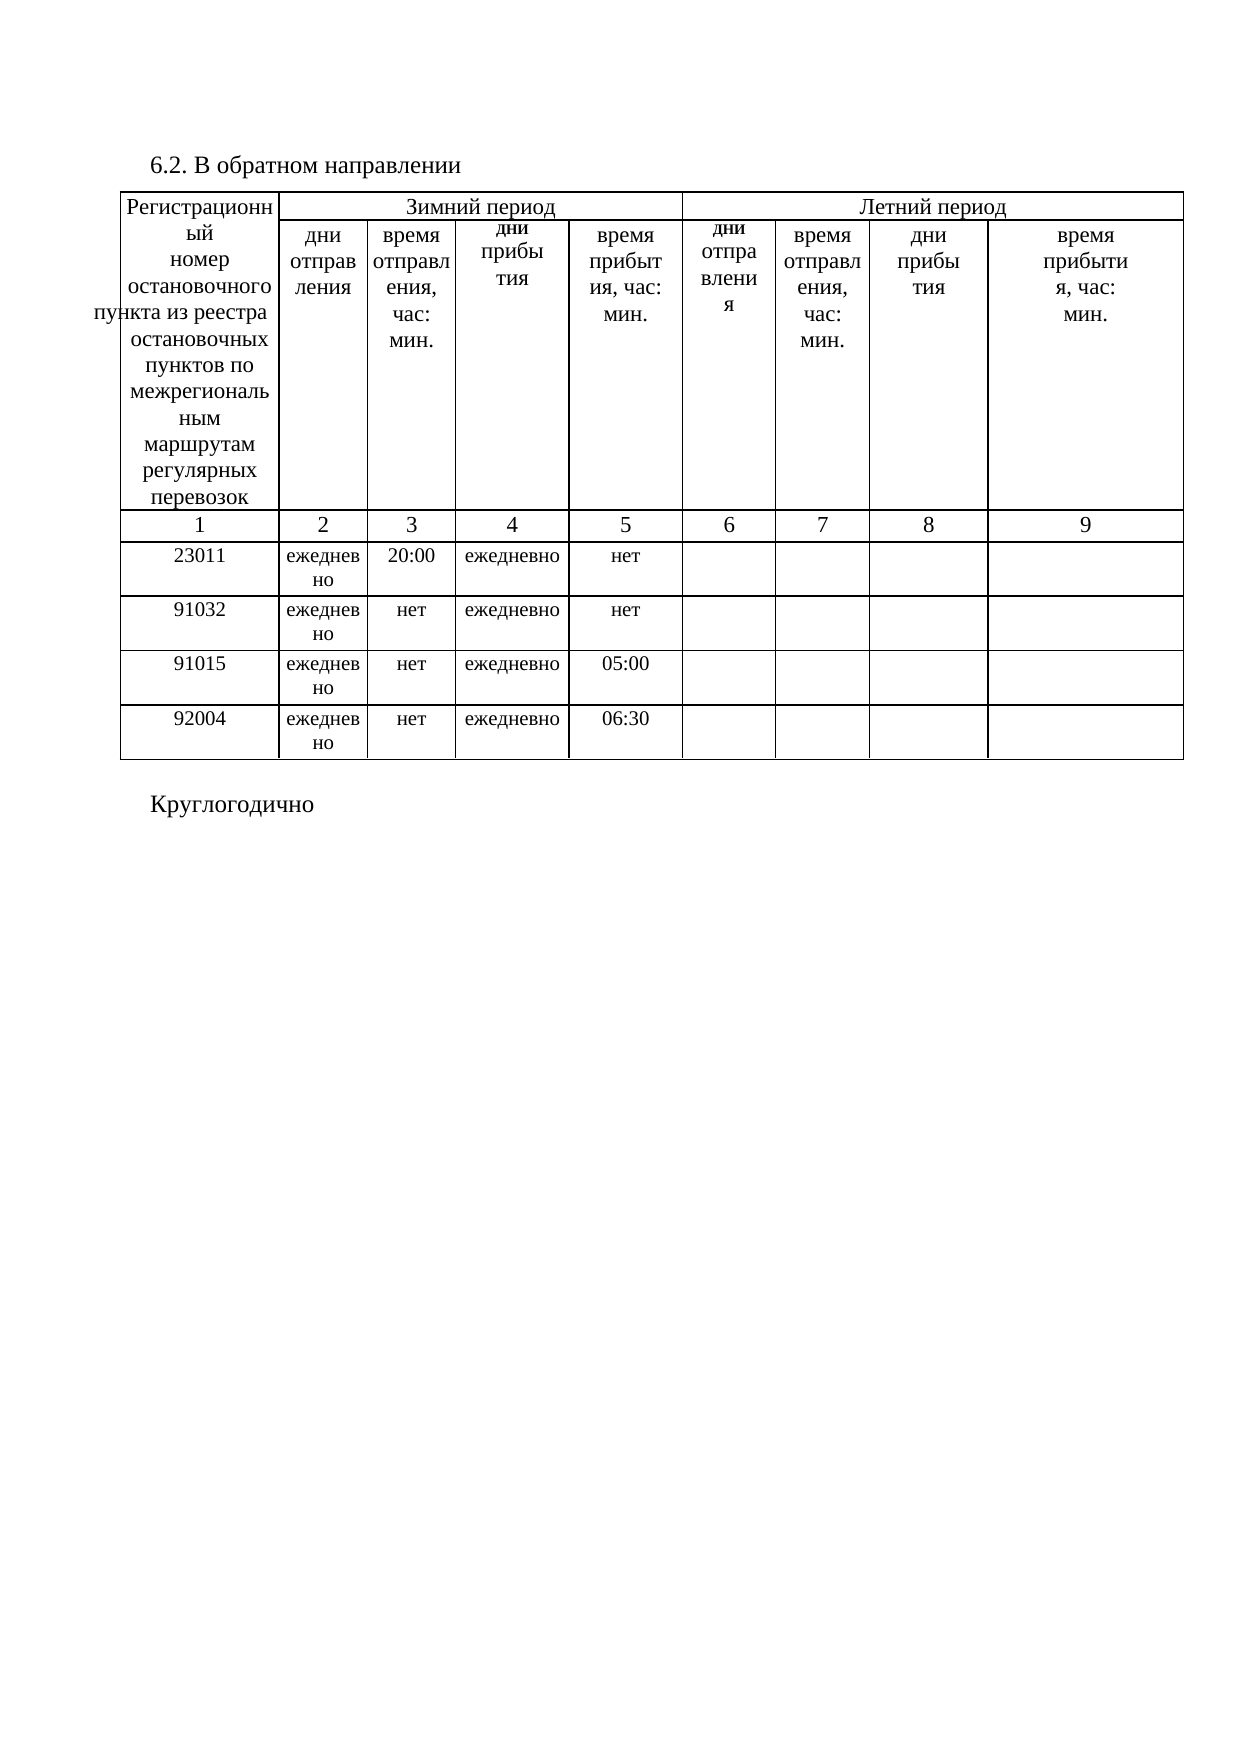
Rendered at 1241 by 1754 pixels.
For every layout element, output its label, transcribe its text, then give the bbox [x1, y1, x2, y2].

table_cell [683, 543, 775, 595]
table_cell 5 [570, 511, 682, 541]
table_cell [683, 706, 775, 758]
table_cell [776, 651, 869, 704]
table_cell 7 [776, 511, 869, 541]
table_cell [989, 651, 1183, 704]
table_header Летний период [683, 193, 1183, 219]
table_cell нет [368, 651, 455, 704]
table_cell [776, 706, 869, 758]
table_cell 05:00 [570, 651, 682, 704]
table_cell 4 [456, 511, 568, 541]
table_cell [870, 597, 987, 650]
table_cell [683, 597, 775, 650]
table_cell 2 [280, 511, 367, 541]
table_cell 92004 [121, 706, 278, 758]
table_cell [989, 706, 1183, 758]
table_cell нет [368, 597, 455, 650]
table_cell 06:30 [570, 706, 682, 758]
table_cell время отправл ения, час: мин. [776, 221, 869, 509]
table_cell [683, 651, 775, 704]
table_cell нет [570, 597, 682, 650]
table_cell ежедневно [280, 706, 367, 758]
text 6.2. В обратном направлении [150, 150, 1090, 179]
table_cell время отправл ения, час: мин. [368, 221, 455, 509]
table_cell нет [570, 543, 682, 595]
table_cell 9 [989, 511, 1183, 541]
table_cell время прибыт ия, час: мин. [570, 221, 682, 509]
table_cell ДНИ прибы тия [456, 221, 568, 509]
table_header Регистрационный номер остановочного пункта из реестра остановочных пунктов по межрегиональным маршрутам регулярных перевозок [121, 193, 278, 509]
table_cell 6 [683, 511, 775, 541]
table_cell ежедневно [280, 597, 367, 650]
table_cell ежедневно [456, 651, 568, 704]
table_cell ежедневно [456, 706, 568, 758]
table_cell время прибыти я, час: мин. [989, 221, 1183, 509]
table_cell 8 [870, 511, 987, 541]
table_cell ежедневно [280, 543, 367, 595]
table_cell 3 [368, 511, 455, 541]
table_cell дни отправ ления [280, 221, 367, 509]
table_cell [870, 651, 987, 704]
table_cell 20:00 [368, 543, 455, 595]
table_cell ДНИ отпра влени я [683, 221, 775, 509]
table_header Зимний период [280, 193, 682, 219]
table_cell 91015 [121, 651, 278, 704]
table_cell [870, 543, 987, 595]
table_cell ежедневно [456, 543, 568, 595]
table_cell 91032 [121, 597, 278, 650]
table_cell 23011 [121, 543, 278, 595]
table_cell [989, 597, 1183, 650]
table_cell дни прибы тия [870, 221, 987, 509]
table_cell [870, 706, 987, 758]
table_cell 1 [121, 511, 278, 541]
table_cell [776, 597, 869, 650]
table_cell ежедневно [280, 651, 367, 704]
table_cell ежедневно [456, 597, 568, 650]
table_cell [989, 543, 1183, 595]
text Круглогодично [150, 789, 1090, 817]
table_cell нет [368, 706, 455, 758]
table_cell [776, 543, 869, 595]
